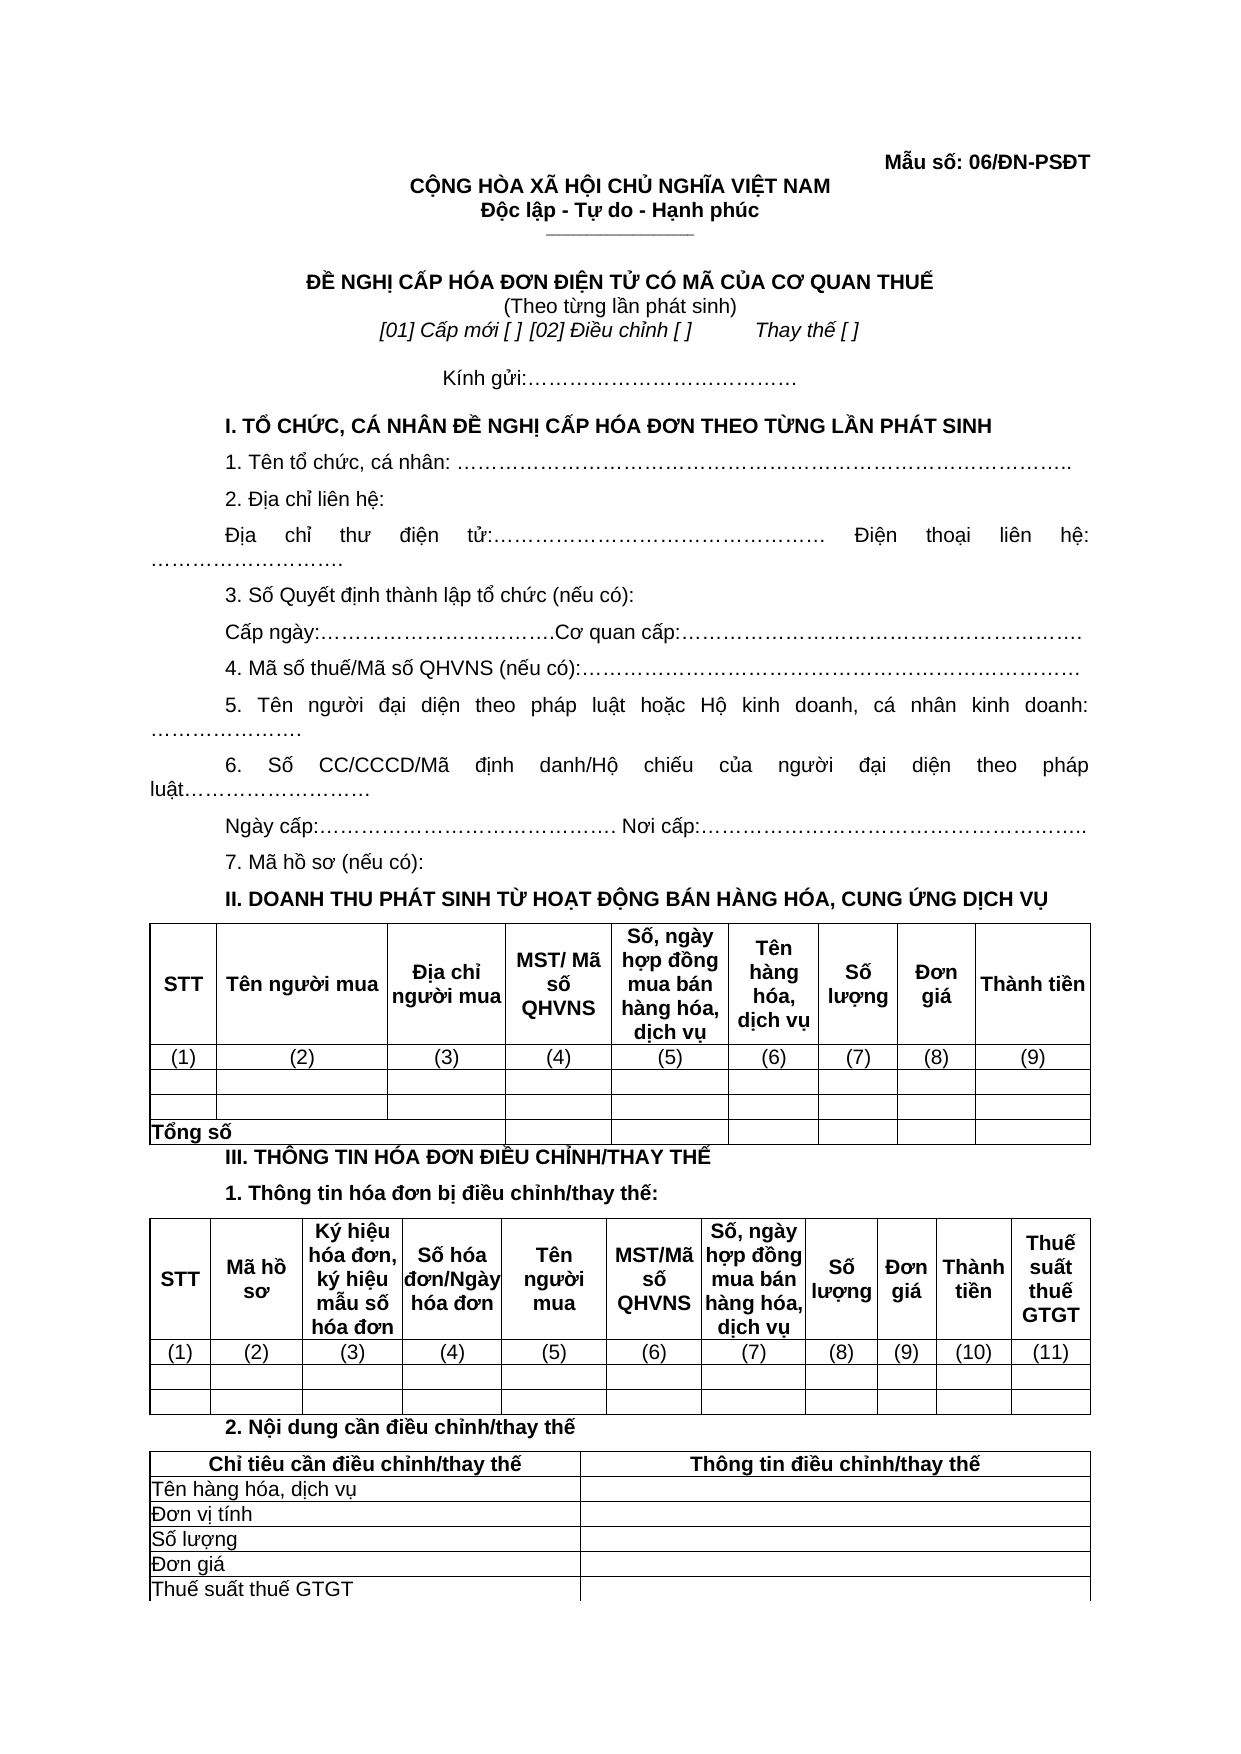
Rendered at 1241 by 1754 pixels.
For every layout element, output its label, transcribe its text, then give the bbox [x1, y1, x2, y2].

table_cell [502, 1390, 606, 1413]
table_cell [819, 1070, 897, 1094]
text 4. Mã số thuế/Mã số QHVNS (nếu có):……………………………………………………………… [150, 656, 1090, 680]
table_cell [303, 1365, 402, 1388]
table_cell (3) [303, 1340, 402, 1363]
table_cell [581, 1477, 1090, 1501]
table_cell [806, 1390, 877, 1413]
table_cell [612, 1095, 728, 1119]
table_cell [211, 1365, 302, 1388]
text 6. Số CC/CCCD/Mã định danh/Hộ chiếu của người đại diện theo pháp luật……………………… [150, 753, 1090, 801]
table_header MST/ Mã số QHVNS [506, 924, 611, 1044]
table_header STT [151, 924, 216, 1044]
table_cell [729, 1070, 818, 1094]
table_cell [878, 1390, 936, 1413]
table_header STT [151, 1219, 210, 1338]
text 1. Thông tin hóa đơn bị điều chỉnh/thay thế: [150, 1181, 1090, 1205]
table_cell [581, 1502, 1090, 1526]
text II. DOANH THU PHÁT SINH TỪ HOẠT ĐỘNG BÁN HÀNG HÓA, CUNG ỨNG DỊCH VỤ [150, 886, 1090, 910]
table_cell (5) [502, 1340, 606, 1363]
text [01] Cấp mới [ ] [02] Điều chỉnh [ ] Thay thế [ ] [150, 318, 1090, 342]
table_header MST/Mã số QHVNS [607, 1219, 701, 1338]
table_cell [612, 1120, 728, 1144]
table_cell [506, 1095, 611, 1119]
table_cell [502, 1365, 606, 1388]
table_cell [729, 1120, 818, 1144]
table_cell [403, 1365, 501, 1388]
table_header Số, ngày hợp đồng mua bán hàng hóa, dịch vụ [702, 1219, 805, 1338]
table_cell [937, 1365, 1011, 1388]
table_cell (10) [937, 1340, 1011, 1363]
table_cell [151, 1095, 216, 1119]
table_cell [976, 1070, 1090, 1094]
table_cell (2) [217, 1045, 387, 1069]
table_header Thành tiền [937, 1219, 1011, 1338]
text 7. Mã hồ sơ (nếu có): [150, 850, 1090, 874]
text Độc lập - Tự do - Hạnh phúc [150, 198, 1090, 222]
table_cell [702, 1365, 805, 1388]
table_cell [976, 1120, 1090, 1144]
text Cấp ngày:…………………………….Cơ quan cấp:…………………………………………………. [150, 620, 1090, 644]
table_cell [388, 1070, 505, 1094]
table_header Số hóa đơn/Ngày hóa đơn [403, 1219, 501, 1338]
text CỘNG HÒA XÃ HỘI CHỦ NGHĨA VIỆT NAM [150, 174, 1090, 198]
table_cell [151, 1365, 210, 1388]
text Địa chỉ thư điện tử:………………………………………… Điện thoại liên hệ:………………………. [150, 523, 1090, 571]
table_cell [388, 1095, 505, 1119]
table_cell [612, 1070, 728, 1094]
table_cell (1) [151, 1340, 210, 1363]
text Mẫu số: 06/ĐN-PSĐT [150, 150, 1090, 174]
table_cell [1012, 1365, 1090, 1388]
table_header Tên hàng hóa, dịch vụ [729, 924, 818, 1044]
text ______________________ [150, 222, 1090, 246]
table_cell [976, 1095, 1090, 1119]
table_header Ký hiệu hóa đơn, ký hiệu mẫu số hóa đơn [303, 1219, 402, 1338]
table_cell [151, 1070, 216, 1094]
text 5. Tên người đại diện theo pháp luật hoặc Hộ kinh doanh, cá nhân kinh doanh:…………………. [150, 693, 1090, 741]
table_cell (8) [898, 1045, 975, 1069]
table_cell [729, 1095, 818, 1119]
table_cell [937, 1390, 1011, 1413]
table_cell (4) [506, 1045, 611, 1069]
table_header Mã hồ sơ [211, 1219, 302, 1338]
table_cell [303, 1390, 402, 1413]
table_header Địa chỉ người mua [388, 924, 505, 1044]
table_cell (11) [1012, 1340, 1090, 1363]
table_cell (9) [976, 1045, 1090, 1069]
table_cell [506, 1120, 611, 1144]
table_cell (7) [819, 1045, 897, 1069]
table_cell [898, 1070, 975, 1094]
table_header Số lượng [819, 924, 897, 1044]
table_cell [506, 1070, 611, 1094]
table_cell Tên hàng hóa, dịch vụ [151, 1477, 580, 1501]
text 3. Số Quyết định thành lập tổ chức (nếu có): [150, 583, 1090, 607]
table_cell [898, 1120, 975, 1144]
table_header Số, ngày hợp đồng mua bán hàng hóa, dịch vụ [612, 924, 728, 1044]
table_header Chỉ tiêu cần điều chỉnh/thay thế [151, 1452, 580, 1476]
table_cell (4) [403, 1340, 501, 1363]
text Ngày cấp:……………………………………. Nơi cấp:……………………………………………….. [150, 813, 1090, 837]
table_cell (5) [612, 1045, 728, 1069]
table_cell [581, 1552, 1090, 1576]
text 2. Nội dung cần điều chỉnh/thay thế [150, 1415, 1090, 1438]
table_cell [819, 1120, 897, 1144]
table_header Tên người mua [502, 1219, 606, 1338]
text ĐỀ NGHỊ CẤP HÓA ĐƠN ĐIỆN TỬ CÓ MÃ CỦA CƠ QUAN THUẾ [150, 270, 1090, 294]
table_cell (3) [388, 1045, 505, 1069]
table_cell [607, 1365, 701, 1388]
table_cell [403, 1390, 501, 1413]
table_cell [581, 1577, 1090, 1601]
text III. THÔNG TIN HÓA ĐƠN ĐIỀU CHỈNH/THAY THẾ [150, 1145, 1090, 1169]
text Kính gửi:………………………………… [150, 366, 1090, 389]
table_header Thuế suất thuế GTGT [1012, 1219, 1090, 1338]
table_cell [607, 1390, 701, 1413]
table_cell Số lượng [151, 1527, 580, 1551]
table_header Đơn giá [878, 1219, 936, 1338]
table_cell (9) [878, 1340, 936, 1363]
table_cell Đơn giá [151, 1552, 580, 1576]
table_cell Thuế suất thuế GTGT [151, 1577, 580, 1601]
table_cell [217, 1070, 387, 1094]
table_cell (6) [607, 1340, 701, 1363]
table_cell [211, 1390, 302, 1413]
table_header Số lượng [806, 1219, 877, 1338]
table_header Thông tin điều chỉnh/thay thế [581, 1452, 1090, 1476]
table_cell (2) [211, 1340, 302, 1363]
text I. TỔ CHỨC, CÁ NHÂN ĐỀ NGHỊ CẤP HÓA ĐƠN THEO TỪNG LẦN PHÁT SINH [150, 413, 1090, 437]
table_cell Đơn vị tính [151, 1502, 580, 1526]
table_header Tên người mua [217, 924, 387, 1044]
table_cell (1) [151, 1045, 216, 1069]
table_cell [151, 1390, 210, 1413]
table_cell [702, 1390, 805, 1413]
table_cell [1012, 1390, 1090, 1413]
table_cell [878, 1365, 936, 1388]
table_cell Tổng số [151, 1120, 505, 1144]
table_header Thành tiền [976, 924, 1090, 1044]
table_cell [898, 1095, 975, 1119]
table_header Đơn giá [898, 924, 975, 1044]
table_cell [217, 1095, 387, 1119]
table_cell (8) [806, 1340, 877, 1363]
table_cell (6) [729, 1045, 818, 1069]
table_cell [806, 1365, 877, 1388]
table_cell [819, 1095, 897, 1119]
text 1. Tên tổ chức, cá nhân: …………………………………………………………………………….. [150, 450, 1090, 474]
text (Theo từng lần phát sinh) [150, 294, 1090, 318]
text 2. Địa chỉ liên hệ: [150, 486, 1090, 510]
table_cell (7) [702, 1340, 805, 1363]
table_cell [581, 1527, 1090, 1551]
